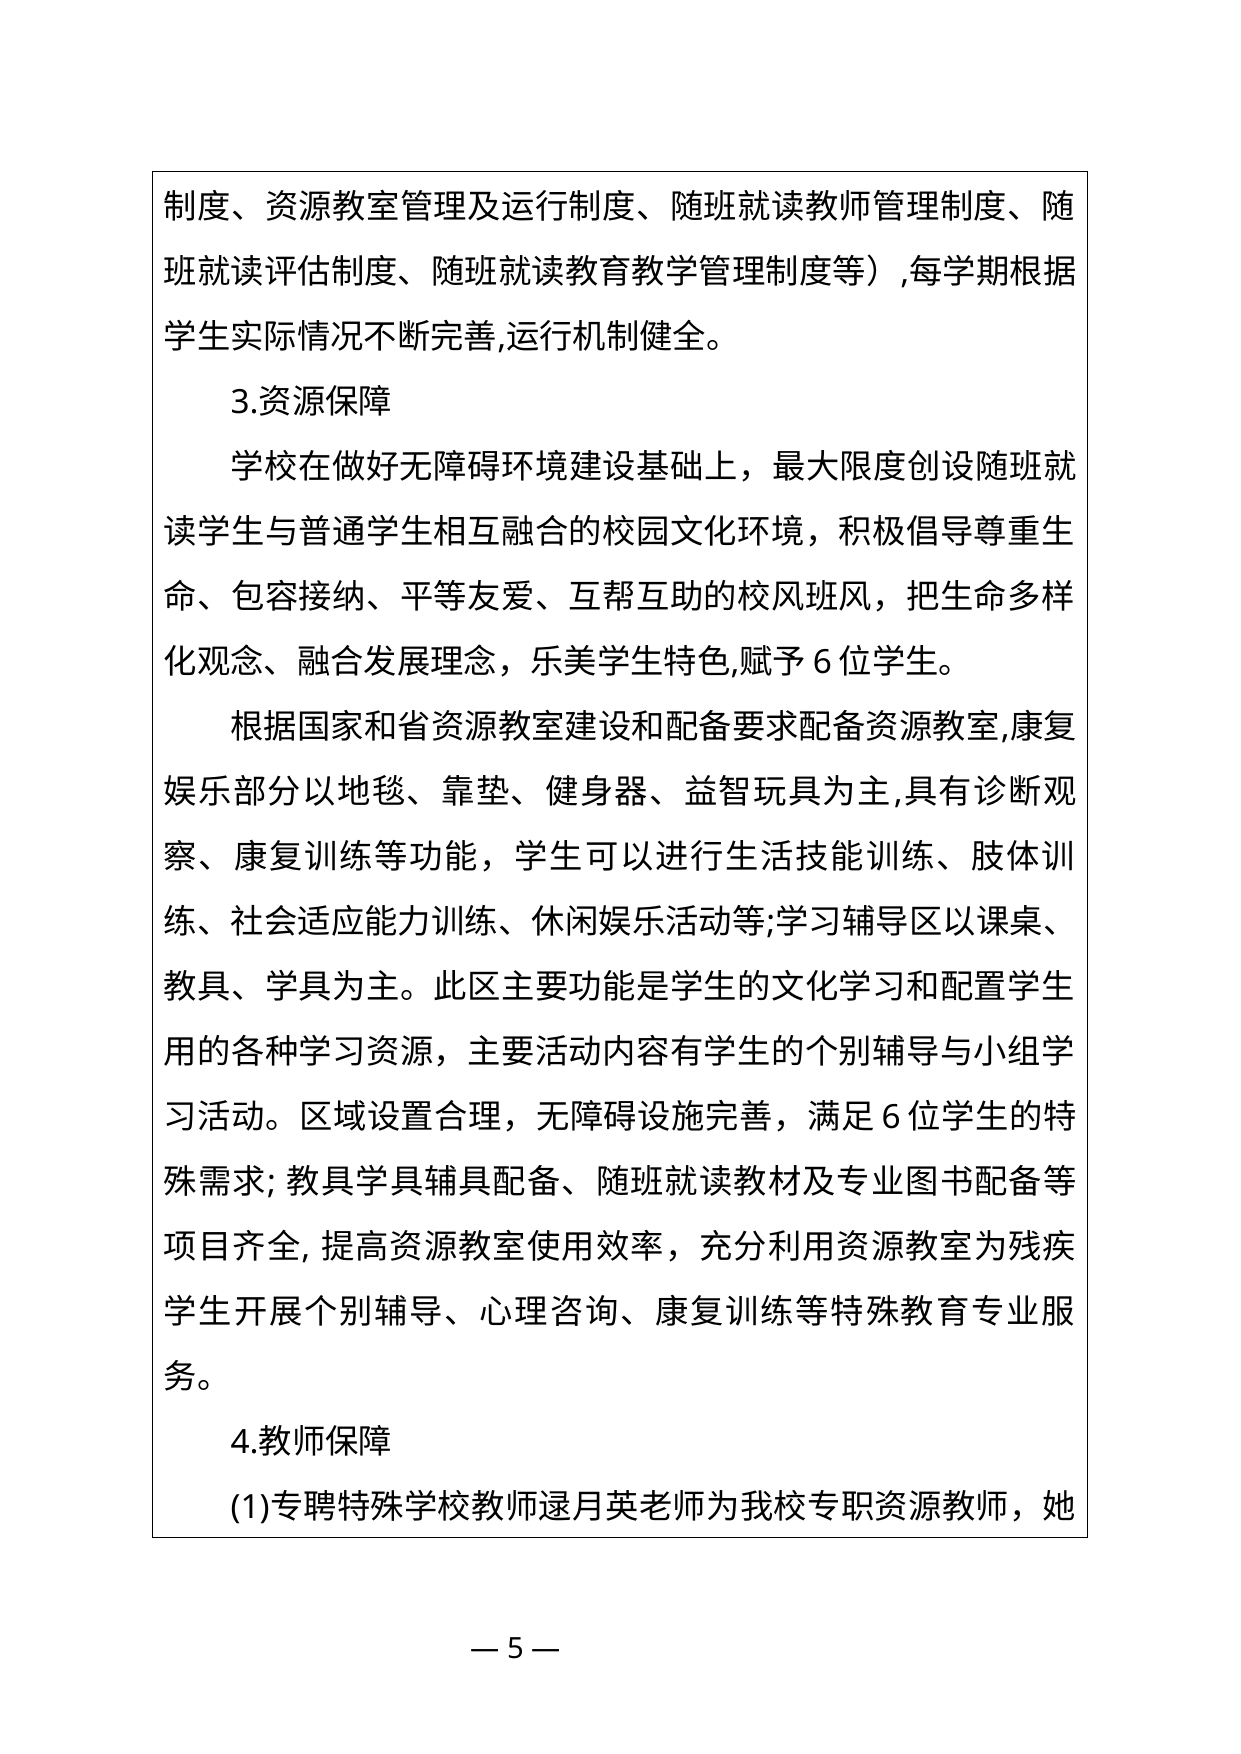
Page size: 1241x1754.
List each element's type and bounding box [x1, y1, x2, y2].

table_cell [153, 172, 1087, 1537]
